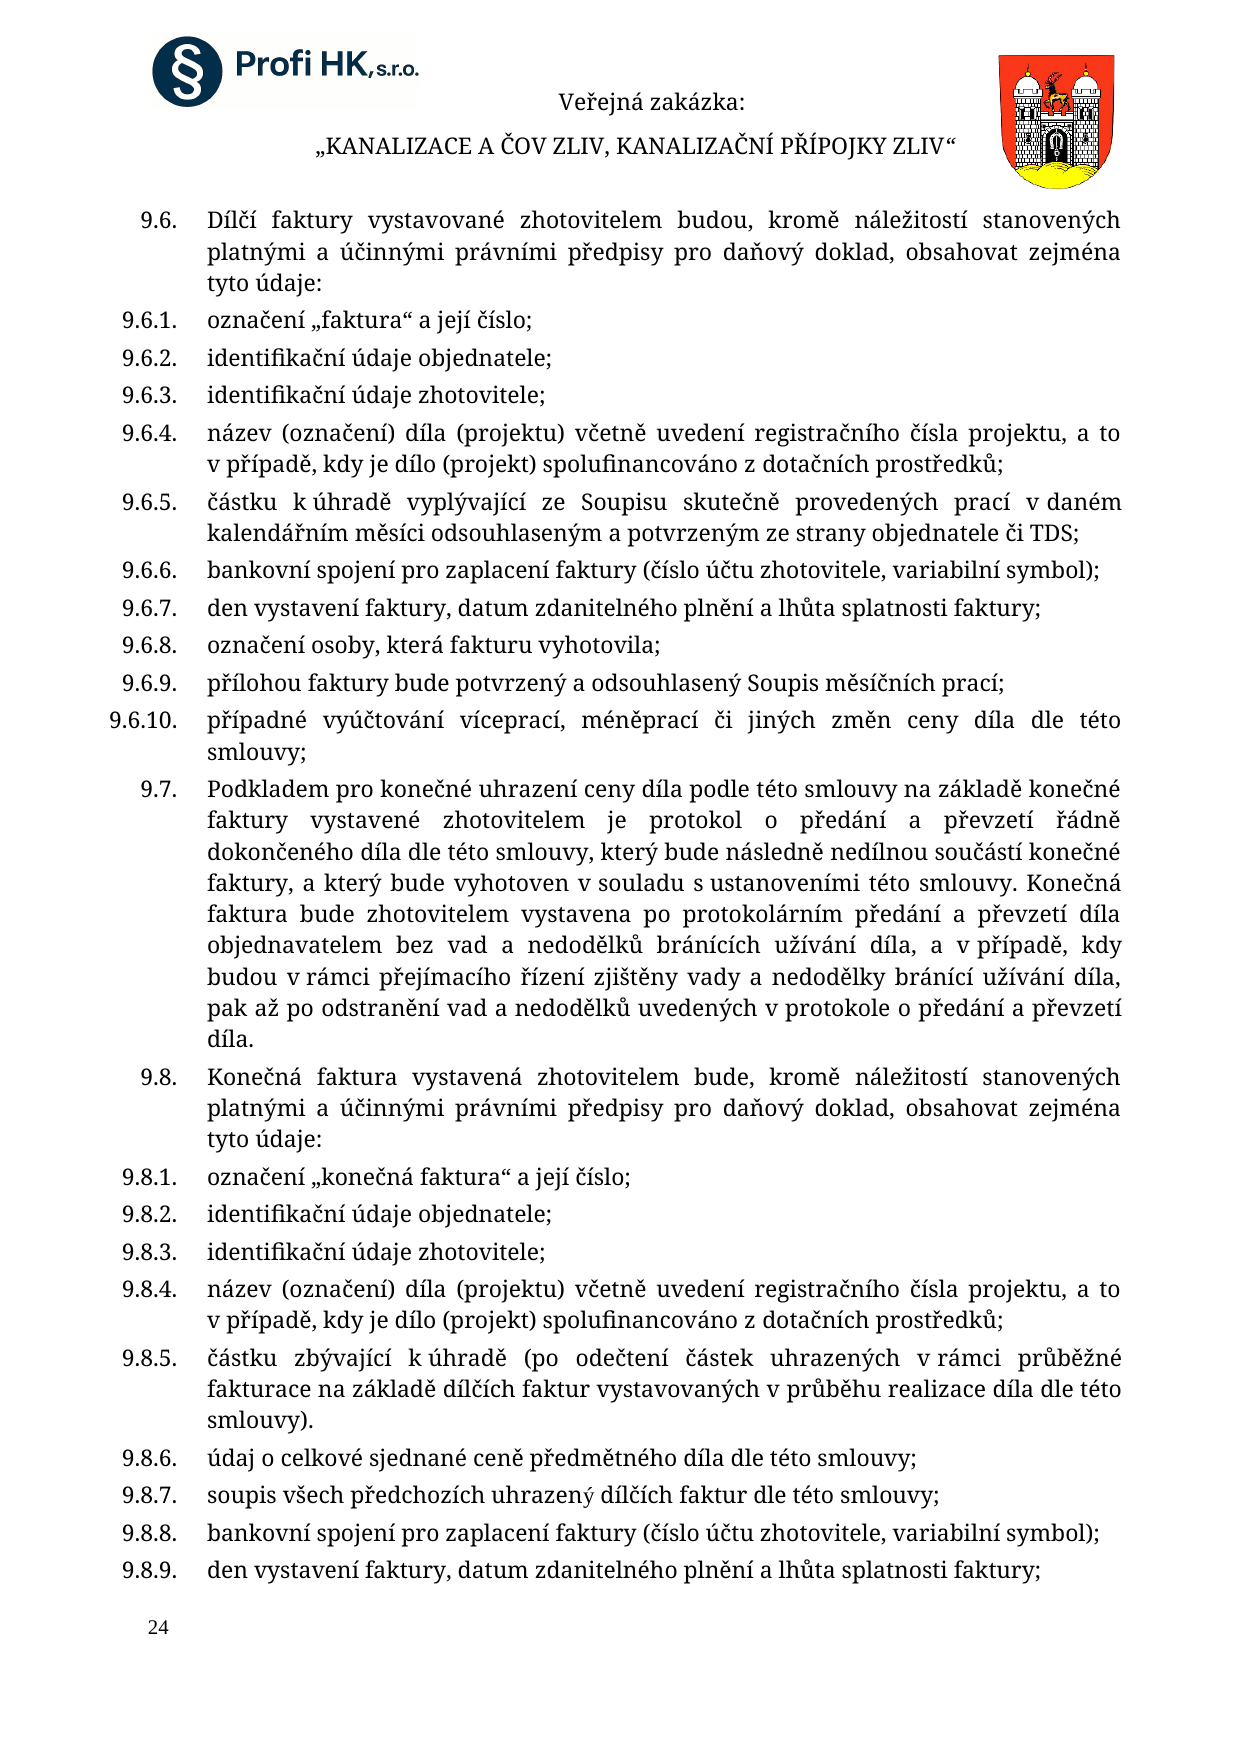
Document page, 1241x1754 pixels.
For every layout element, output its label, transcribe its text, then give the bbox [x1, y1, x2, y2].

list údaj o celkové sjednané ceně předmětného díla dle této smlouvy; [177, 1442, 1122, 1473]
list den vystavení faktury, datum zdanitelného plnění a lhůta splatnosti faktury; [177, 1554, 1122, 1585]
list Konečná faktura vystavená zhotovitelem bude, kromě náležitostí stanovených platnými a účinnými právními předpisy pro daňový doklad, obsahovat zejména tyto údaje: [177, 1060, 1122, 1154]
list soupis všech předchozích uhrazen dílčích faktur dle této smlouvy; [177, 1479, 1122, 1510]
list přílohou faktury bude potvrzený a odsouhlasený Soupis měsíčních prací; [177, 667, 1122, 698]
list bankovní spojení pro zaplacení faktury (číslo účtu zhotovitele, variabilní symbol); [177, 554, 1122, 585]
picture [998, 55, 1115, 189]
list částku k úhradě vyplývající ze Soupisu skutečně provedených prací v daném kalendářním měsíci odsouhlaseným a potvrzeným ze strany objednatele či TDS; [177, 485, 1122, 548]
list Podkladem pro konečné uhrazení ceny díla podle této smlouvy na základě konečné faktury vystavené zhotovitelem je protokol o předání a převzetí řádně dokončeného díla dle této smlouvy, který bude následně nedílnou součástí konečné faktury, a který bude vyhotoven v souladu s ustanoveními této smlouvy. Konečná faktura bude zhotovitelem vystavena po protokolárním předání a převzetí díla objednavatelem bez vad a nedodělků bránících užívání díla, a v případě, kdy budou v rámci přejímacího řízení zjištěny vady a nedodělky bránící užívání díla, pak až po odstranění vad a nedodělků uvedených v protokole o předání a převzetí díla. [177, 773, 1122, 1054]
list název (označení) díla (projektu) včetně uvedení registračního čísla projektu, a to v případě, kdy je dílo (projekt) spolufinancováno z dotačních prostředků; [177, 1273, 1122, 1335]
list označení „faktura“ a její číslo; [177, 304, 1122, 335]
list označení osoby, která fakturu vyhotovila; [177, 629, 1122, 660]
list identifikační údaje objednatele; [177, 1198, 1122, 1229]
list částku zbývající k úhradě (po odečtení částek uhrazených v rámci průběžné fakturace na základě dílčích faktur vystavovaných v průběhu realizace díla dle této smlouvy). [177, 1342, 1122, 1435]
list den vystavení faktury, datum zdanitelného plnění a lhůta splatnosti faktury; [177, 592, 1122, 623]
list název (označení) díla (projektu) včetně uvedení registračního čísla projektu, a to v případě, kdy je dílo (projekt) spolufinancováno z dotačních prostředků; [177, 417, 1122, 479]
list označení „konečná faktura“ a její číslo; [177, 1160, 1122, 1192]
list identifikační údaje zhotovitele; [177, 1235, 1122, 1267]
list identifikační údaje objednatele; [177, 342, 1122, 373]
list identifikační údaje zhotovitele; [177, 379, 1122, 410]
list Dílčí faktury vystavované zhotovitelem budou, kromě náležitostí stanovených platnými a účinnými právními předpisy pro daňový doklad, obsahovat zejména tyto údaje: [177, 204, 1122, 298]
list případné vyúčtování víceprací, méněprací či jiných změn ceny díla dle této smlouvy; [177, 704, 1122, 767]
picture [150, 33, 421, 109]
list bankovní spojení pro zaplacení faktury (číslo účtu zhotovitele, variabilní symbol); [177, 1517, 1122, 1548]
